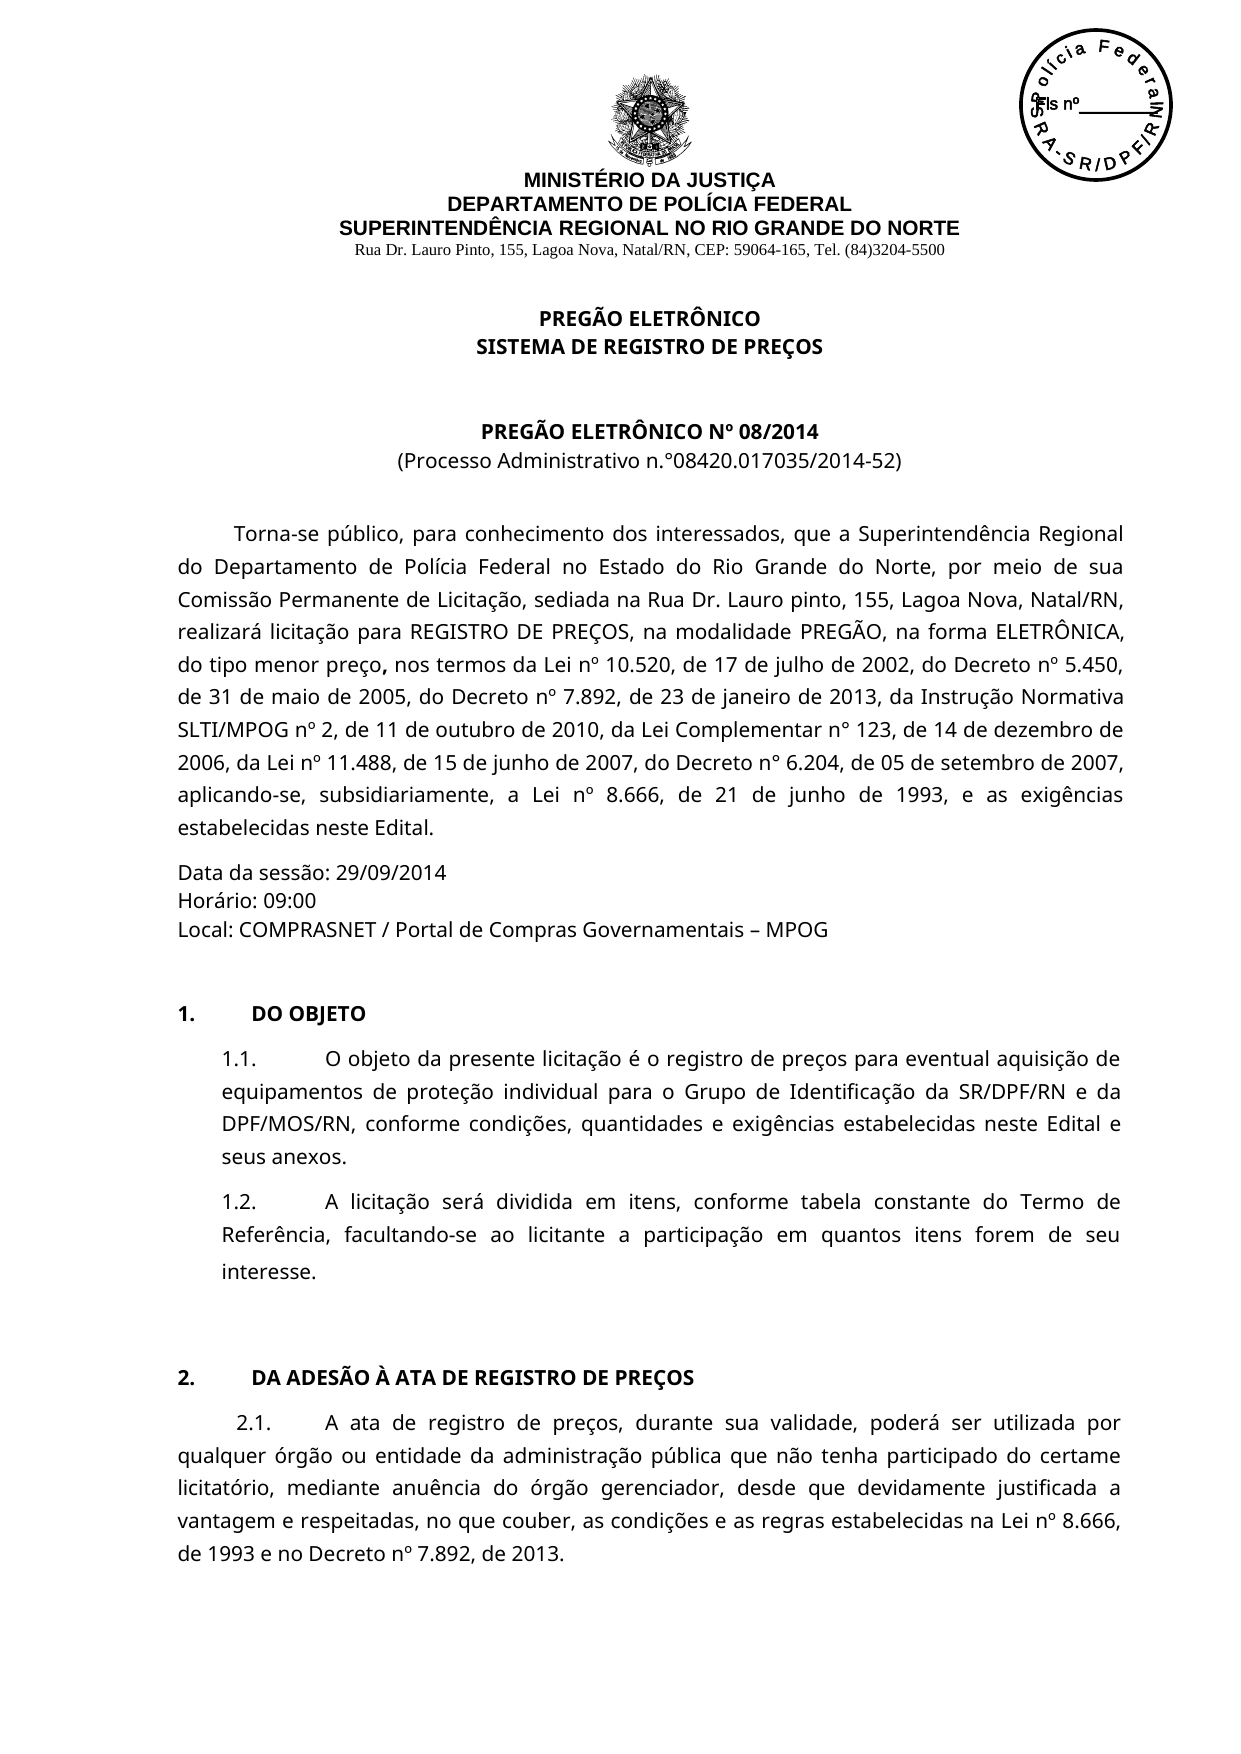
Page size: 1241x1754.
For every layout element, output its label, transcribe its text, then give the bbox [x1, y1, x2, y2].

list A ata de registro de preços, durante sua validade, poderá ser utilizada por qualquer órgão ou entidade da administração pública que não tenha participado do certame licitatório, mediante anuência do órgão gerenciador, desde que devidamente justificada a vantagem e respeitadas, no que couber, as condições e as regras estabelecidas na Lei nº 8.666, de 1993 e no Decreto nº 7.892, de 2013. [177, 1408, 1122, 1567]
text Horário: 09:00 [177, 886, 1122, 915]
text Local: COMPRASNET / Portal de Compras Governamentais – MPOG [177, 915, 1122, 943]
list A licitação será dividida em itens, conforme tabela constante do Termo de Referência, facultando-se ao licitante a participação em quantos itens forem de seu interesse. [221, 1187, 1122, 1286]
list O objeto da presente licitação é o registro de preços para eventual aquisição de equipamentos de proteção individual para o Grupo de Identificação da SR/DPF/RN e da DPF/MOS/RN, conforme condições, quantidades e exigências estabelecidas neste Edital e seus anexos. [221, 1044, 1122, 1171]
text (Processo Administrativo n.°08420.017035/2014-52) [177, 446, 1122, 474]
list DA ADESÃO À ATA DE REGISTRO DE PREÇOS [177, 1363, 1122, 1392]
list DO OBJETO [177, 999, 1122, 1028]
picture [606, 73, 693, 168]
text Torna-se público, para conhecimento dos interessados, que a Superintendência Regional do Departamento de Polícia Federal no Estado do Rio Grande do Norte, por meio de sua Comissão Permanente de Licitação, sediada na Rua Dr. Lauro pinto, 155, Lagoa Nova, Natal/RN, realizará licitação para REGISTRO DE PREÇOS, na modalidade PREGÃO, na forma ELETRÔNICA, do tipo menor preço, nos termos da Lei nº 10.520, de 17 de julho de 2002, do Decreto nº 5.450, de 31 de maio de 2005, do Decreto nº 7.892, de 23 de janeiro de 2013, da Instrução Normativa SLTI/MPOG nº 2, de 11 de outubro de 2010, da Lei Complementar n° 123, de 14 de dezembro de 2006, da Lei nº 11.488, de 15 de junho de 2007, do Decreto n° 6.204, de 05 de setembro de 2007, aplicando-se, subsidiariamente, a Lei nº 8.666, de 21 de junho de 1993, e as exigências estabelecidas neste Edital. [177, 519, 1125, 841]
text SISTEMA DE REGISTRO DE PREÇOS [177, 332, 1122, 361]
text PREGÃO ELETRÔNICO [177, 304, 1122, 332]
text PREGÃO ELETRÔNICO Nº 08/2014 [177, 417, 1122, 446]
text Data da sessão: 29/09/2014 [177, 858, 1122, 886]
